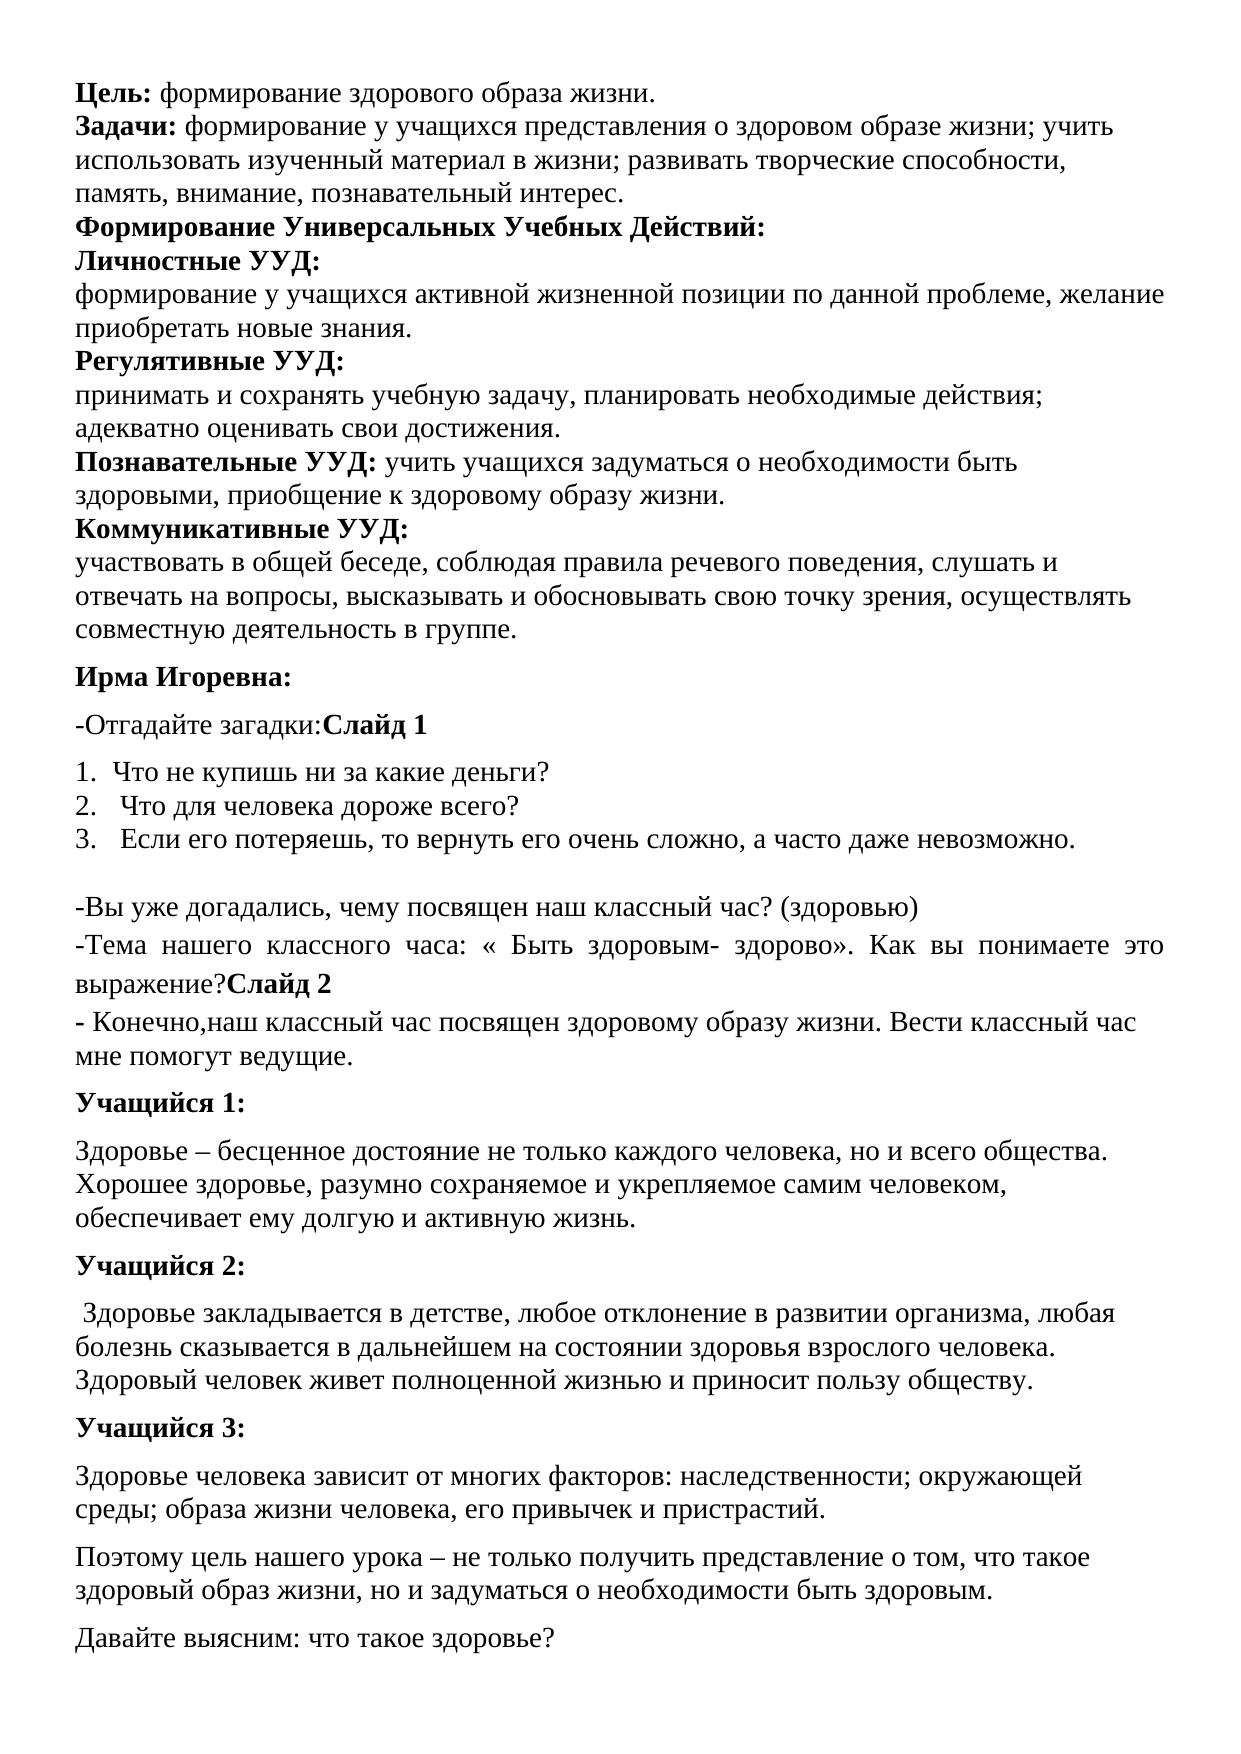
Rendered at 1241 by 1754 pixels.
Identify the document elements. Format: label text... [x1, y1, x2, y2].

text - Конечно,наш классный час посвящен здоровому образу жизни. Вести классный час мне помогут ведущие. [75, 1004, 1165, 1071]
text Давайте выясним: что такое здоровье? [75, 1620, 1165, 1653]
text Здоровье закладывается в детстве, любое отклонение в развитии организма, любая болезнь сказывается в дальнейшем на состоянии здоровья взрослого человека. Здоровый человек живет полноценной жизнью и приносит пользу обществу. [75, 1295, 1165, 1396]
text Цель: формирование здорового образа жизни. Задачи: формирование у учащихся представления о здоровом образе жизни; учить использовать изученный материал в жизни; развивать творческие способности, память, внимание, познавательный интерес. Формирование Универсальных Учебных Действий: Личностные УУД: формирование у учащихся активной жизненной позиции по данной проблеме, желание приобретать новые знания. Регулятивные УУД: принимать и сохранять учебную задачу, планировать необходимые действия; адекватно оценивать свои достижения. Познавательные УУД: учить учащихся задуматься о необходимости быть здоровыми, приобщение к здоровому образу жизни. Коммуникативные УУД: участвовать в общей беседе, соблюдая правила речевого поведения, слушать и отвечать на вопросы, высказывать и обосновывать свою точку зрения, осуществлять совместную деятельность в группе. [75, 75, 1165, 645]
text -Вы уже догадались, чему посвящен наш классный час? (здоровью) [75, 889, 1165, 922]
text Поэтому цель нашего урока – не только получить представление о том, что такое здоровый образ жизни, но и задуматься о необходимости быть здоровым. [75, 1539, 1165, 1606]
text Учащийся 2: [75, 1248, 1165, 1281]
text Учащийся 1: [75, 1085, 1165, 1119]
text Учащийся 3: [75, 1410, 1165, 1443]
text -Тема нашего классного часа: « Быть здоровым- здорово». Как вы понимаете это выражение?Слайд 2 [75, 927, 1165, 999]
list Что не купишь ни за какие деньги? [75, 754, 1165, 788]
list Что для человека дороже всего? [75, 788, 1165, 822]
text Здоровье – бесценное достояние не только каждого человека, но и всего общества. Хорошее здоровье, разумно сохраняемое и укрепляемое самим человеком, обеспечивает ему долгую и активную жизнь. [75, 1133, 1165, 1234]
text Ирма Игоревна: [75, 659, 1165, 693]
text -Отгадайте загадки:Слайд 1 [75, 707, 1165, 740]
list Если его потеряешь, то вернуть его очень сложно, а часто даже невозможно. [75, 822, 1165, 855]
text Здоровье человека зависит от многих факторов: наследственности; окружающей среды; образа жизни человека, его привычек и пристрастий. [75, 1458, 1165, 1525]
